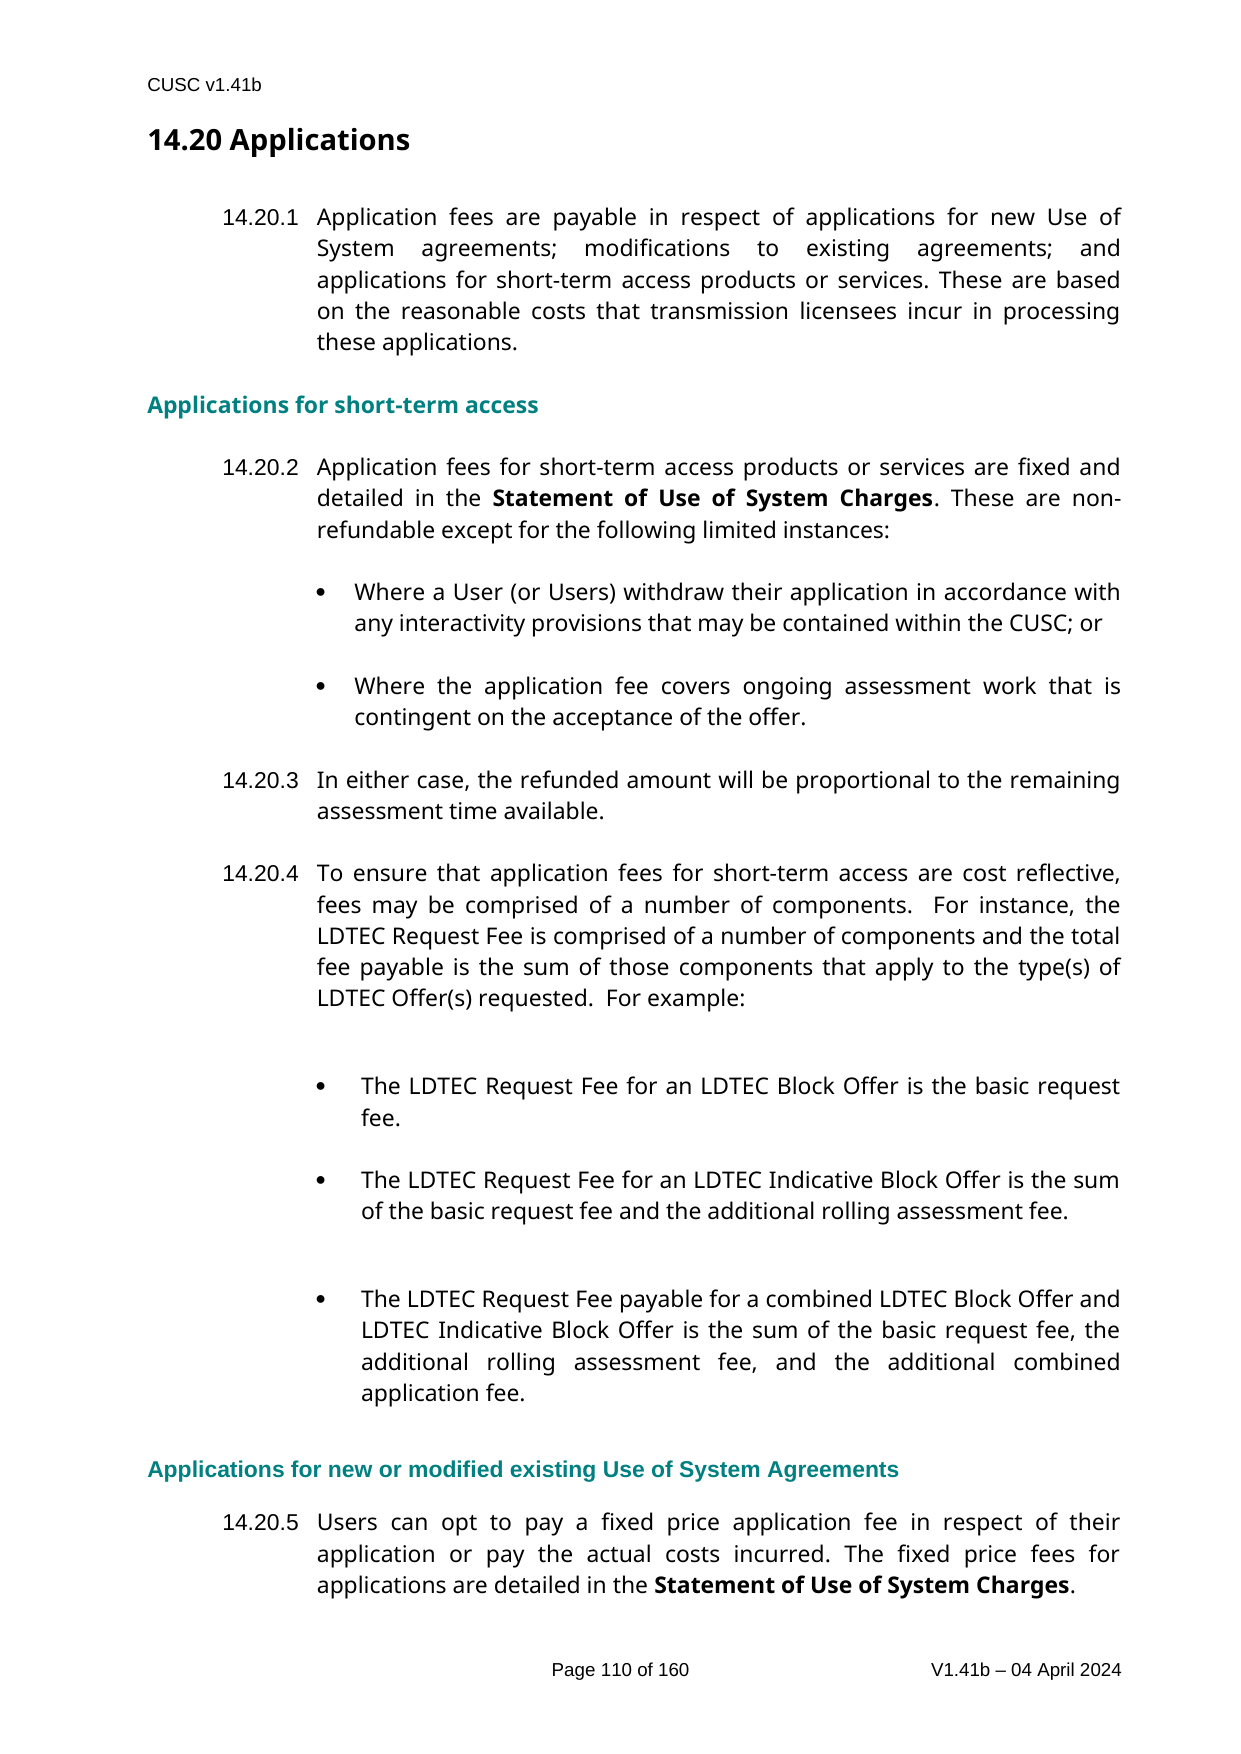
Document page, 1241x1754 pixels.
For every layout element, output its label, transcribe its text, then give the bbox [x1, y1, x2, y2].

list Users can opt to pay a fixed price application fee in respect of their application or pay the actual costs incurred. The fixed price fees for applications are detailed in the Statement of Use of System Charges. [222, 1506, 1121, 1600]
list The LDTEC Request Fee payable for a combined LDTEC Block Offer and LDTEC Indicative Block Offer is the sum of the basic request fee, the additional rolling assessment fee, and the additional combined application fee. [317, 1283, 1121, 1408]
list Application fees for short-term access products or services are fixed and detailed in the Statement of Use of System Charges. These are non-refundable except for the following limited instances: [222, 451, 1121, 545]
list In either case, the refunded amount will be proportional to the remaining assessment time available. [222, 763, 1121, 826]
list Where a User (or Users) withdraw their application in accordance with any interactivity provisions that may be contained within the CUSC; or [317, 576, 1121, 638]
text Applications for short-term access [147, 388, 1121, 420]
list Where the application fee covers ongoing assessment work that is contingent on the acceptance of the offer. [317, 670, 1121, 732]
subtitle 14.20 Applications [147, 119, 1121, 158]
text Applications for new or modified existing Use of System Agreements [147, 1456, 1121, 1482]
list To ensure that application fees for short-term access are cost reflective, fees may be comprised of a number of components. For instance, the LDTEC Request Fee is comprised of a number of components and the total fee payable is the sum of those components that apply to the type(s) of LDTEC Offer(s) requested. For example: [222, 857, 1121, 1013]
list The LDTEC Request Fee for an LDTEC Indicative Block Offer is the sum of the basic request fee and the additional rolling assessment fee. [317, 1164, 1121, 1226]
list Application fees are payable in respect of applications for new Use of System agreements; modifications to existing agreements; and applications for short-term access products or services. These are based on the reasonable costs that transmission licensees incur in processing these applications. [222, 201, 1121, 357]
list The LDTEC Request Fee for an LDTEC Block Offer is the basic request fee. [317, 1070, 1121, 1133]
